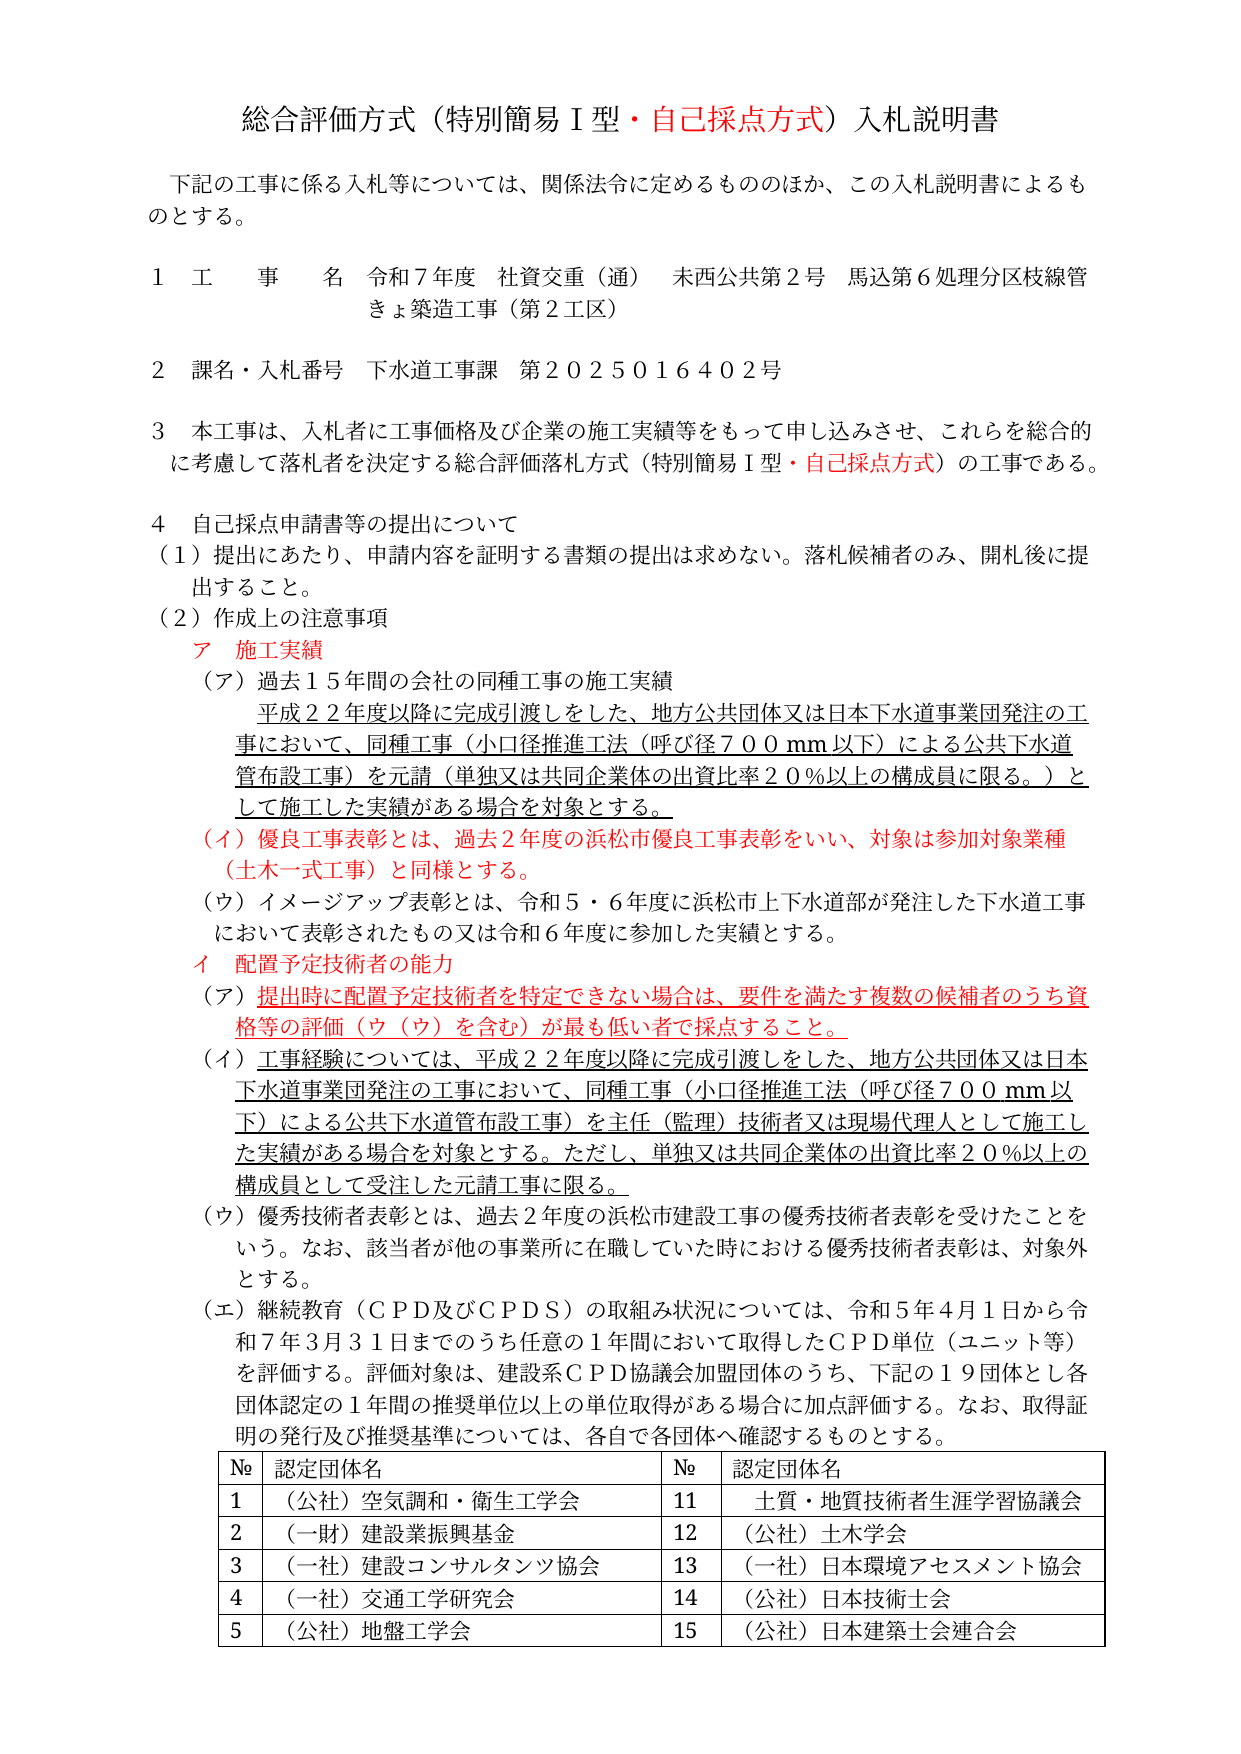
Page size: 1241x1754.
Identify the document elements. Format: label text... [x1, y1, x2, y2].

table_cell 13 [662, 1550, 721, 1581]
text （ウ）優秀技術者表彰とは、過去２年度の浜松市建設工事の優秀技術者表彰を受けたことをいう。なお、該当者が他の事業所に在職していた時における優秀技術者表彰は、対象外とする。 [148, 1199, 1092, 1294]
table_cell 3 [219, 1550, 262, 1581]
table_cell 土質・地質技術者生涯学習協議会 [722, 1485, 1104, 1516]
table_cell （一社）日本環境アセスメント協会 [722, 1550, 1104, 1581]
table_cell （一財）建設業振興基金 [263, 1517, 661, 1548]
table_header 認定団体名 [263, 1452, 661, 1483]
table_cell 14 [662, 1582, 721, 1613]
table_cell （公社）日本建築士会連合会 [722, 1615, 1104, 1646]
text ２ 課名・入札番号 下水道工事課 第２０２５０１６４０２号 [148, 353, 1092, 384]
text ア 施工実績 [148, 633, 1092, 664]
table_cell （公社）日本技術士会 [722, 1582, 1104, 1613]
text イ 配置予定技術者の能力 [148, 948, 1092, 979]
table_cell （公社）空気調和・衛生工学会 [263, 1485, 661, 1516]
text （ア）過去１５年間の会社の同種工事の施工実績 [148, 664, 1092, 696]
table_cell （公社）土木学会 [722, 1517, 1104, 1548]
text ３ 本工事は、入札者に工事価格及び企業の施工実績等をもって申し込みさせ、これらを総合的に考慮して落札者を決定する総合評価落札方式（特別簡易Ⅰ型・自己採点方式）の工事である。 [148, 414, 1092, 477]
table_cell 11 [662, 1485, 721, 1516]
text （ア）提出時に配置予定技術者を特定できない場合は、要件を満たす複数の候補者のうち資格等の評価（ウ（ウ）を含む）が最も低い者で採点すること。 [148, 979, 1092, 1042]
table_cell （公社）地盤工学会 [263, 1615, 661, 1646]
text ４ 自己採点申請書等の提出について [148, 507, 1092, 538]
text （ウ）イメージアップ表彰とは、令和５・６年度に浜松市上下水道部が発注した下水道工事において表彰されたもの又は令和６年度に参加した実績とする。 [191, 885, 1092, 948]
table_cell （一社）建設コンサルタンツ協会 [263, 1550, 661, 1581]
text 平成２２年度以降に完成引渡しをした、地方公共団体又は日本下水道事業団発注の工事において、同種工事（小口径推進工法（呼び径７００mm以下）による公共下水道管布設工事）を元請（単独又は共同企業体の出資比率２０％以上の構成員に限る。）として施工した実績がある場合を対象とする。 [148, 696, 1092, 822]
text （イ）優良工事表彰とは、過去２年度の浜松市優良工事表彰をいい、対象は参加対象業種（土木一式工事）と同様とする。 [191, 822, 1092, 885]
text 下記の工事に係る入札等については、関係法令に定めるもののほか、この入札説明書によるものとする。 [148, 168, 1092, 231]
table_header № [662, 1452, 721, 1483]
text （２）作成上の注意事項 [148, 601, 1092, 633]
table_cell 4 [219, 1582, 262, 1613]
table_cell 1 [219, 1485, 262, 1516]
text （イ）工事経験については、平成２２年度以降に完成引渡しをした、地方公共団体又は日本下水道事業団発注の工事において、同種工事（小口径推進工法（呼び径７００mm以下）による公共下水道管布設工事）を主任（監理）技術者又は現場代理人として施工した実績がある場合を対象とする。ただし、単独又は共同企業体の出資比率２０％以上の構成員として受注した元請工事に限る。 [148, 1042, 1092, 1199]
table_cell 5 [219, 1615, 262, 1646]
table_header 認定団体名 [722, 1452, 1104, 1483]
text 総合評価方式（特別簡易Ⅰ型・自己採点方式）入札説明書 [148, 100, 1092, 138]
text （１）提出にあたり、申請内容を証明する書類の提出は求めない。落札候補者のみ、開札後に提出すること。 [148, 538, 1092, 601]
text １ 工 事 名 令和７年度 社資交重（通） 未西公共第２号 馬込第６処理分区枝線管きょ築造工事（第２工区） [148, 260, 1092, 323]
text （エ）継続教育（ＣＰＤ及びＣＰＤＳ）の取組み状況については、令和５年４月１日から令和７年３月３１日までのうち任意の１年間において取得したＣＰＤ単位（ユニット等）を評価する。評価対象は、建設系ＣＰＤ協議会加盟団体のうち、下記の１９団体とし各団体認定の１年間の推奨単位以上の単位取得がある場合に加点評価する。なお、取得証明の発行及び推奨基準については、各自で各団体へ確認するものとする。 [148, 1294, 1092, 1451]
table_cell （一社）交通工学研究会 [263, 1582, 661, 1613]
table_cell 12 [662, 1517, 721, 1548]
table_cell 15 [662, 1615, 721, 1646]
table_header № [219, 1452, 262, 1483]
table_cell 2 [219, 1517, 262, 1548]
